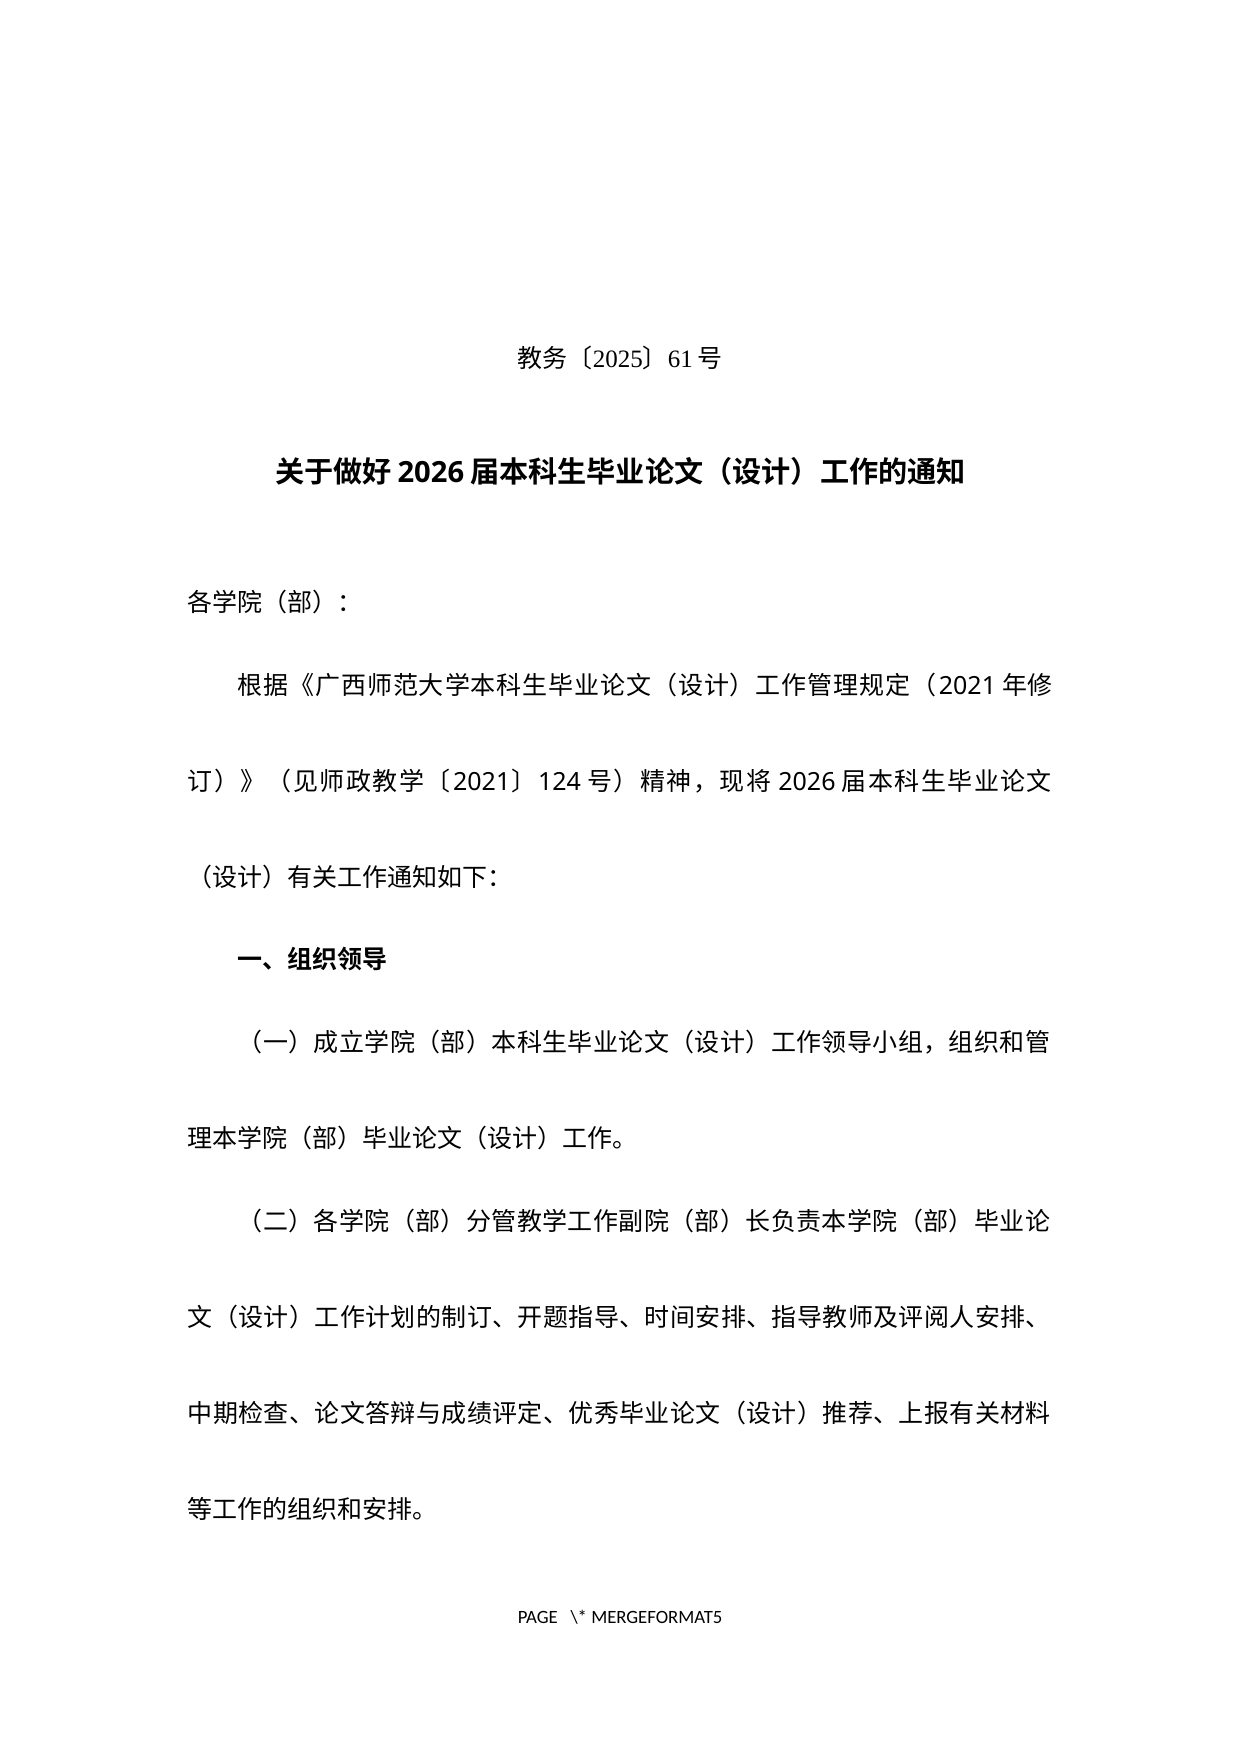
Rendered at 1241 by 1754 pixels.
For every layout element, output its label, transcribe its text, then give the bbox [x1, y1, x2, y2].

text 各学院（部）： [187, 568, 1053, 633]
text 教务〔2025〕61号 [187, 324, 1053, 389]
text （二）各学院（部）分管教学工作副院（部）长负责本学院（部）毕业论文（设计）工作计划的制订、开题指导、时间安排、指导教师及评阅人安排、中期检查、论文答辩与成绩评定、优秀毕业论文（设计）推荐、上报有关材料等工作的组织和安排。 [187, 1187, 1053, 1540]
text 一、组织领导 [187, 926, 1053, 991]
text （一）成立学院（部）本科生毕业论文（设计）工作领导小组，组织和管理本学院（部）毕业论文（设计）工作。 [187, 1008, 1053, 1169]
text 关于做好2026届本科生毕业论文（设计）工作的通知 [187, 437, 1053, 502]
text 根据《广西师范大学本科生毕业论文（设计）工作管理规定（2021年修订）》（见师政教学〔2021〕124号）精神，现将2026届本科生毕业论文（设计）有关工作通知如下： [187, 651, 1053, 908]
